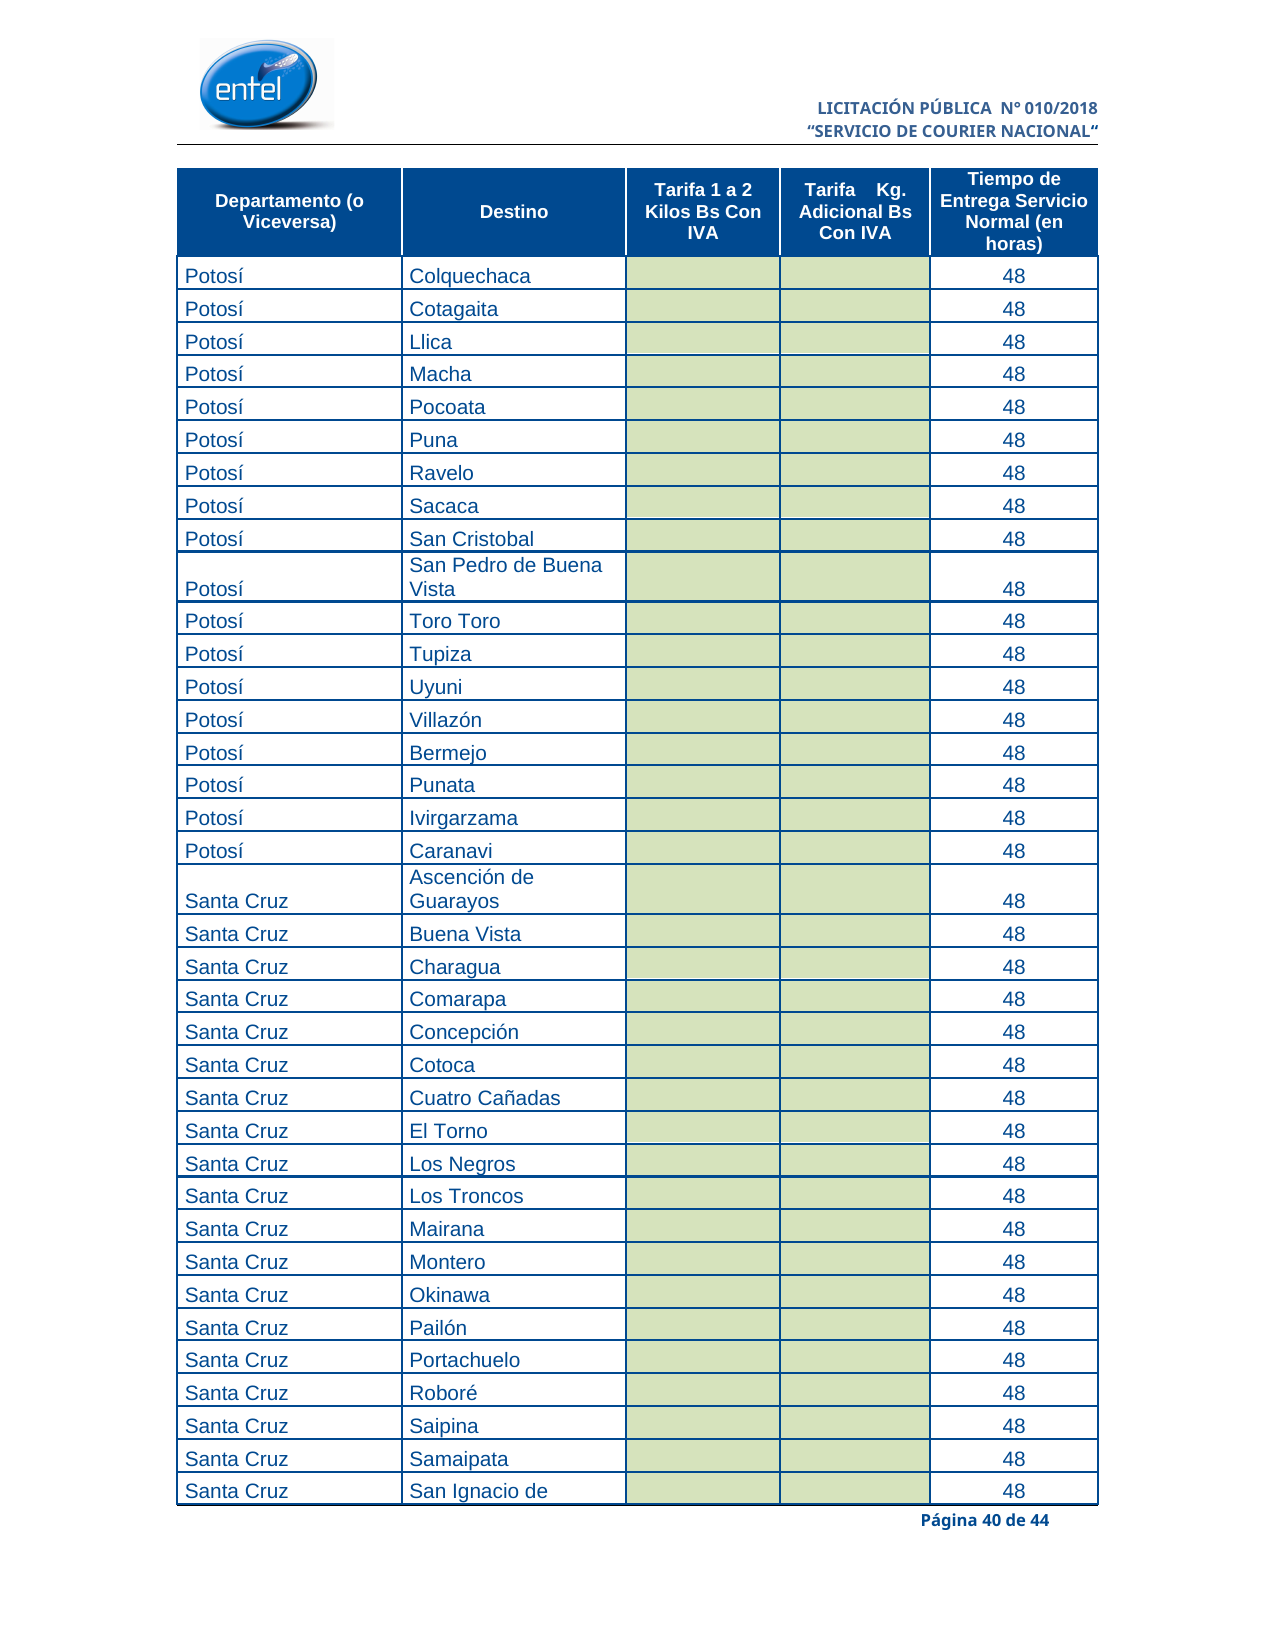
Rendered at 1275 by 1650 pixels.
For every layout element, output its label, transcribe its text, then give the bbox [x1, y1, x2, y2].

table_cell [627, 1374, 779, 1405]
table_cell Santa Cruz [178, 865, 401, 913]
table_cell Cotoca [403, 1046, 625, 1077]
table_cell 48 [931, 257, 1097, 288]
table_cell [627, 915, 779, 946]
table_cell 48 [931, 356, 1097, 386]
table_cell [781, 1210, 929, 1241]
table_cell [781, 981, 929, 1011]
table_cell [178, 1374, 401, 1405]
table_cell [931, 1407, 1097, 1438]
table_cell [627, 799, 779, 830]
table_cell Mairana [403, 1210, 625, 1241]
table_cell Santa Cruz [178, 981, 401, 1011]
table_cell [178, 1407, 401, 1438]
table_cell Caranavi [403, 832, 625, 863]
table_cell 48 [931, 1178, 1097, 1208]
table_cell [627, 635, 779, 666]
table_cell 48 [931, 701, 1097, 732]
table_cell 48 [931, 1145, 1097, 1175]
table_cell [627, 257, 779, 288]
table_cell 48 [931, 766, 1097, 797]
table_cell Ravelo [403, 454, 625, 485]
table_cell Potosí [178, 553, 401, 600]
table_cell [781, 603, 929, 633]
table_cell San Cristobal [403, 520, 625, 550]
table_cell Buena Vista [403, 915, 625, 946]
table_cell 48 [931, 487, 1097, 517]
table_cell [781, 865, 929, 913]
table_cell 48 [931, 1210, 1097, 1241]
table_cell Santa Cruz [178, 1079, 401, 1110]
table_cell [781, 257, 929, 288]
table_cell [781, 915, 929, 946]
table_cell [627, 1046, 779, 1077]
table_cell [627, 290, 779, 321]
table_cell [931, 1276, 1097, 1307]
table_cell [781, 487, 929, 517]
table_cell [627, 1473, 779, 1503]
table_cell [781, 635, 929, 666]
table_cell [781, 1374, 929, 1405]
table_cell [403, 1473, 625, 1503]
table_cell [781, 421, 929, 452]
table_cell Potosí [178, 487, 401, 517]
table_cell Toro Toro [403, 603, 625, 633]
table_cell [627, 553, 779, 600]
table_cell El Torno [403, 1112, 625, 1142]
table_cell [627, 323, 779, 353]
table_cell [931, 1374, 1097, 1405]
table_cell [627, 356, 779, 386]
table_cell San Pedro de Buena Vista [403, 553, 625, 600]
table_cell Los Troncos [403, 1178, 625, 1208]
table_cell Potosí [178, 356, 401, 386]
table_cell [781, 356, 929, 386]
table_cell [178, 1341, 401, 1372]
table_cell Santa Cruz [178, 1112, 401, 1142]
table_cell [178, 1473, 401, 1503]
table_cell Colquechaca [403, 257, 625, 288]
table_cell Charagua [403, 948, 625, 978]
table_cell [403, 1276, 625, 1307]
table_cell Santa Cruz [178, 915, 401, 946]
table_cell [627, 948, 779, 978]
table_cell [781, 1046, 929, 1077]
table_cell [781, 1145, 929, 1175]
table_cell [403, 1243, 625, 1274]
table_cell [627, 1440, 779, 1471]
table_cell Potosí [178, 668, 401, 699]
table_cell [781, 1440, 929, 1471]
table_cell 48 [931, 981, 1097, 1011]
table_cell Concepción [403, 1013, 625, 1044]
table_cell Potosí [178, 799, 401, 830]
table_cell [627, 421, 779, 452]
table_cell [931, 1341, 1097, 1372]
table_cell 48 [931, 421, 1097, 452]
table_cell 48 [931, 388, 1097, 419]
table_cell 48 [931, 553, 1097, 600]
table_cell 48 [931, 454, 1097, 485]
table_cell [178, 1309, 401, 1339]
table_cell [627, 1013, 779, 1044]
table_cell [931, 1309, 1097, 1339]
table_cell [781, 454, 929, 485]
table_cell Potosí [178, 832, 401, 863]
table_cell Macha [403, 356, 625, 386]
table_cell Potosí [178, 635, 401, 666]
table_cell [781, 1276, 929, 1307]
table_cell [781, 1178, 929, 1208]
table_cell Potosí [178, 603, 401, 633]
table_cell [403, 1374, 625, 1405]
table_cell [627, 701, 779, 732]
table_cell [781, 388, 929, 419]
table_cell [781, 1079, 929, 1110]
table_cell [781, 1112, 929, 1142]
table_cell Potosí [178, 388, 401, 419]
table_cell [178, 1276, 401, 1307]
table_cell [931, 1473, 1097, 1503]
table_cell Potosí [178, 701, 401, 732]
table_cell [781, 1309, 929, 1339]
table_cell 48 [931, 520, 1097, 550]
table_cell [627, 1210, 779, 1241]
table_cell 48 [931, 734, 1097, 764]
table_cell [781, 323, 929, 353]
table_header Tarifa 1 a 2 Kilos Bs Con IVA [627, 168, 779, 255]
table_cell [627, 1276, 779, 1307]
table_cell 48 [931, 1013, 1097, 1044]
table_cell Comarapa [403, 981, 625, 1011]
table_cell [627, 981, 779, 1011]
table_cell 48 [931, 1046, 1097, 1077]
table_cell [627, 603, 779, 633]
table_cell Potosí [178, 520, 401, 550]
table_cell [781, 766, 929, 797]
table_cell [627, 1079, 779, 1110]
table_cell [627, 766, 779, 797]
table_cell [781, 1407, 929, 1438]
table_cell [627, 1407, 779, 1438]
table_cell [627, 1178, 779, 1208]
table_cell 48 [931, 603, 1097, 633]
table_cell [781, 553, 929, 600]
table_cell 48 [931, 290, 1097, 321]
table_cell Villazón [403, 701, 625, 732]
table_header Tarifa Kg. Adicional Bs Con IVA [781, 168, 929, 255]
table_cell Potosí [178, 454, 401, 485]
table_cell Potosí [178, 257, 401, 288]
table_cell 48 [931, 832, 1097, 863]
table_cell Ivirgarzama [403, 799, 625, 830]
table_cell Santa Cruz [178, 1210, 401, 1241]
table_cell Bermejo [403, 734, 625, 764]
table_cell [627, 487, 779, 517]
table_cell 48 [931, 1112, 1097, 1142]
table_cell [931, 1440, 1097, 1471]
table_cell 48 [931, 865, 1097, 913]
table_cell [781, 701, 929, 732]
table_cell [781, 1013, 929, 1044]
table_cell [781, 948, 929, 978]
table_header Departamento (o Viceversa) [177, 168, 401, 255]
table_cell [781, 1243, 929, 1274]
table_cell [627, 454, 779, 485]
table_cell 48 [931, 948, 1097, 978]
table_cell 48 [931, 1079, 1097, 1110]
table_cell [627, 865, 779, 913]
table_header Destino [403, 168, 625, 255]
table_cell Punata [403, 766, 625, 797]
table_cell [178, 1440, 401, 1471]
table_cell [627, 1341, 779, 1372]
table_cell [627, 668, 779, 699]
table_cell [781, 799, 929, 830]
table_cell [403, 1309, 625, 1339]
table_cell [627, 1145, 779, 1175]
table_cell Santa Cruz [178, 1178, 401, 1208]
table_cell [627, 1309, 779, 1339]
table_cell [781, 668, 929, 699]
table_cell 48 [931, 668, 1097, 699]
table_cell Cotagaita [403, 290, 625, 321]
table_cell 48 [931, 915, 1097, 946]
table_cell Ascención de Guarayos [403, 865, 625, 913]
table_cell Potosí [178, 323, 401, 353]
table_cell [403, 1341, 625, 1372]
table_cell Puna [403, 421, 625, 452]
table_cell Llica [403, 323, 625, 353]
table_cell Los Negros [403, 1145, 625, 1175]
table_cell Tupiza [403, 635, 625, 666]
table_cell Santa Cruz [178, 1046, 401, 1077]
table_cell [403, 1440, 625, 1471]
table_cell [781, 520, 929, 550]
table_cell 48 [931, 635, 1097, 666]
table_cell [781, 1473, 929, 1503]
table_cell 48 [931, 799, 1097, 830]
table_cell Santa Cruz [178, 948, 401, 978]
table_cell [627, 520, 779, 550]
table_cell [627, 832, 779, 863]
table_cell Cuatro Cañadas [403, 1079, 625, 1110]
table_cell Santa Cruz [178, 1145, 401, 1175]
table_cell [781, 290, 929, 321]
table_cell [627, 388, 779, 419]
table_cell Potosí [178, 421, 401, 452]
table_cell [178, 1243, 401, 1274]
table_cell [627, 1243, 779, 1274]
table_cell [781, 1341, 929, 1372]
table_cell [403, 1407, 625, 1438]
table_cell Uyuni [403, 668, 625, 699]
table_cell Potosí [178, 766, 401, 797]
table_cell Sacaca [403, 487, 625, 517]
table_cell Santa Cruz [178, 1013, 401, 1044]
table_cell [781, 734, 929, 764]
table_cell [781, 832, 929, 863]
table_cell [627, 1112, 779, 1142]
table_cell Potosí [178, 734, 401, 764]
table_cell Potosí [178, 290, 401, 321]
table_cell [627, 734, 779, 764]
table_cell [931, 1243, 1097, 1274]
table_cell Pocoata [403, 388, 625, 419]
table_header Tiempo de Entrega Servicio Normal (en horas) [931, 168, 1098, 255]
table_cell 48 [931, 323, 1097, 353]
picture [199, 38, 335, 130]
